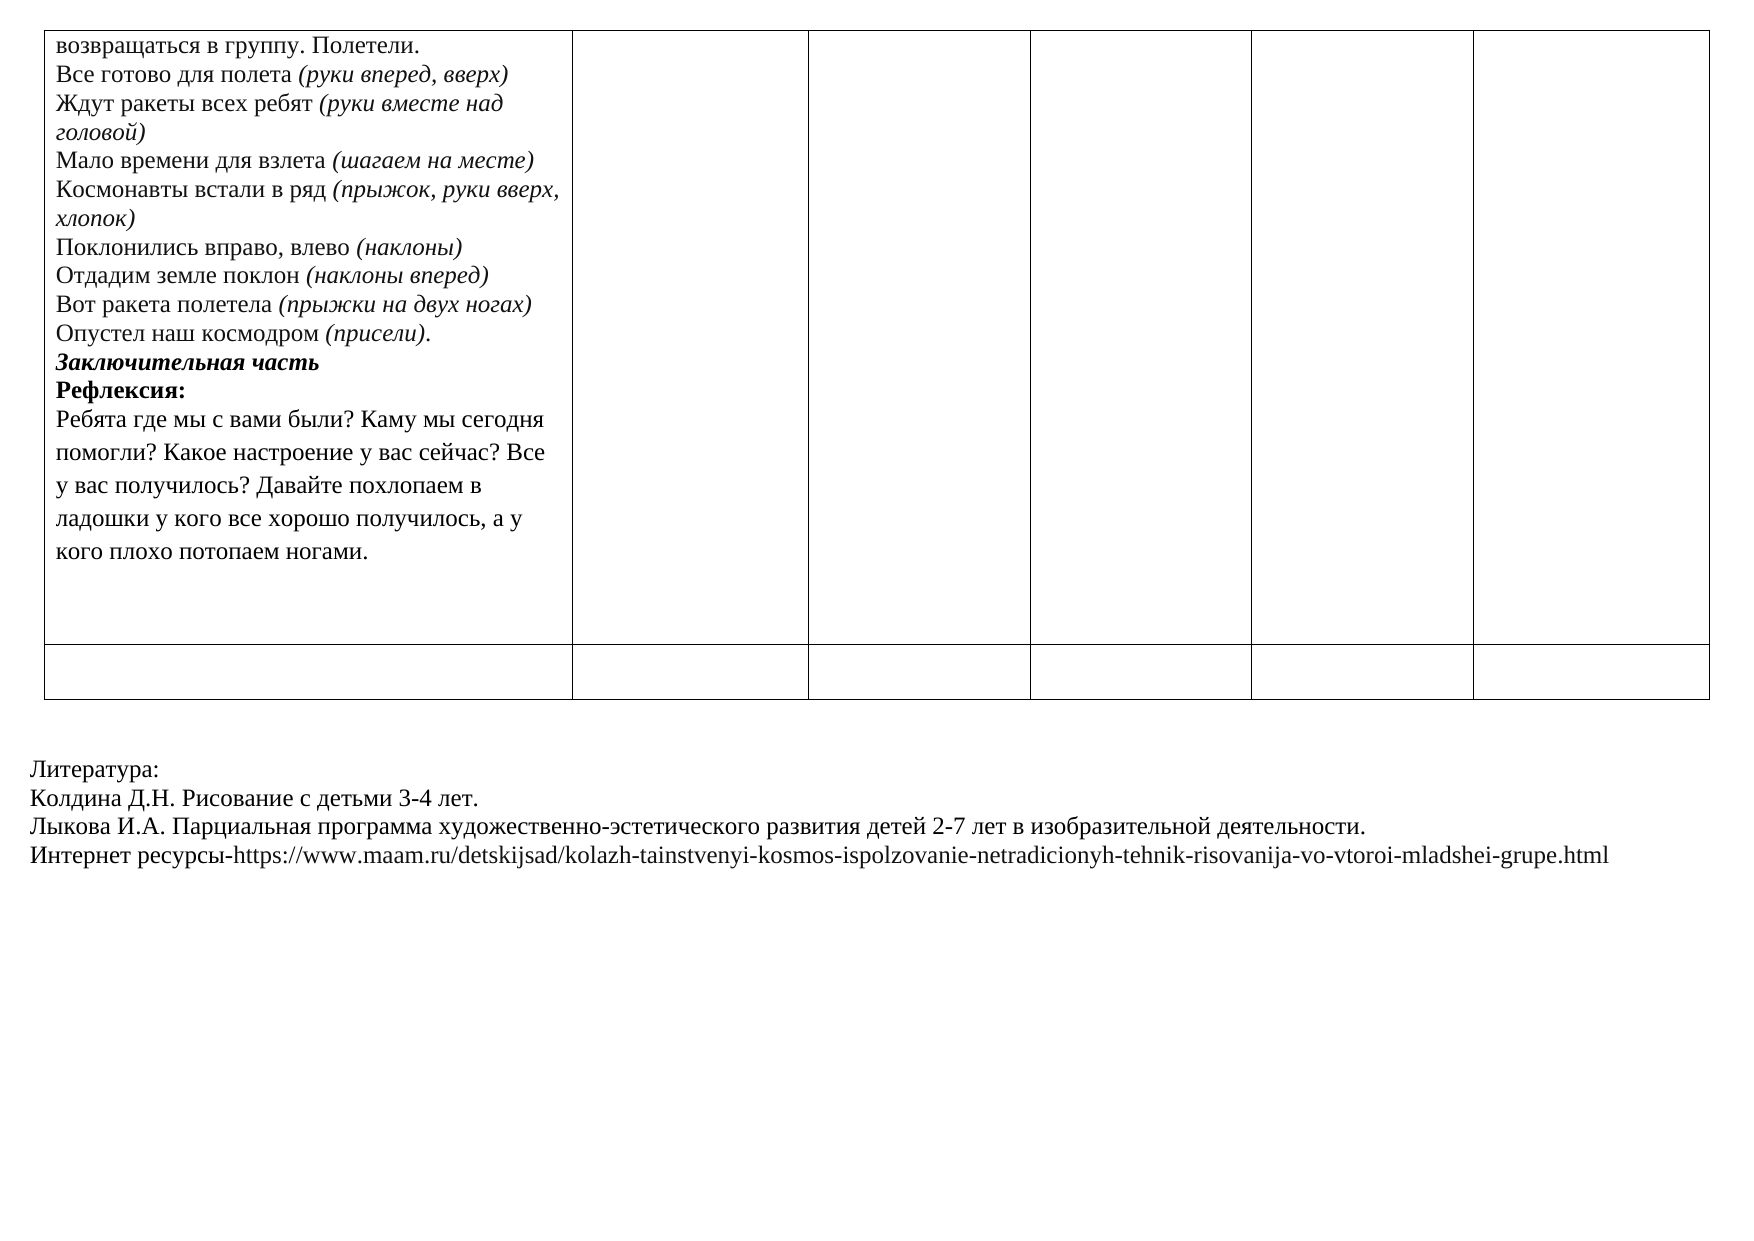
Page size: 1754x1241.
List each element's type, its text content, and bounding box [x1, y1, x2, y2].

text Лыкова И.А. Парциальная программа художественно-эстетического развития детей 2-7 лет в изобразительной деятельности. [29, 811, 1636, 840]
text Литература: [29, 754, 1636, 783]
text Колдина Д.Н. Рисование с детьми 3-4 лет. [29, 783, 1636, 811]
table_cell [809, 645, 1030, 699]
table_cell [1252, 645, 1473, 699]
table_cell [573, 645, 808, 699]
table_cell [1031, 645, 1251, 699]
table_cell [1474, 645, 1709, 699]
table_cell [45, 645, 572, 699]
text Интернет ресурсы-https://www.maam.ru/detskijsad/kolazh-tainstvenyi-kosmos-ispolzovanie-netradicionyh-tehnik-risovanija-vo-vtoroi-mladshei-grupe.html [29, 840, 1636, 869]
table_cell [1474, 31, 1709, 644]
